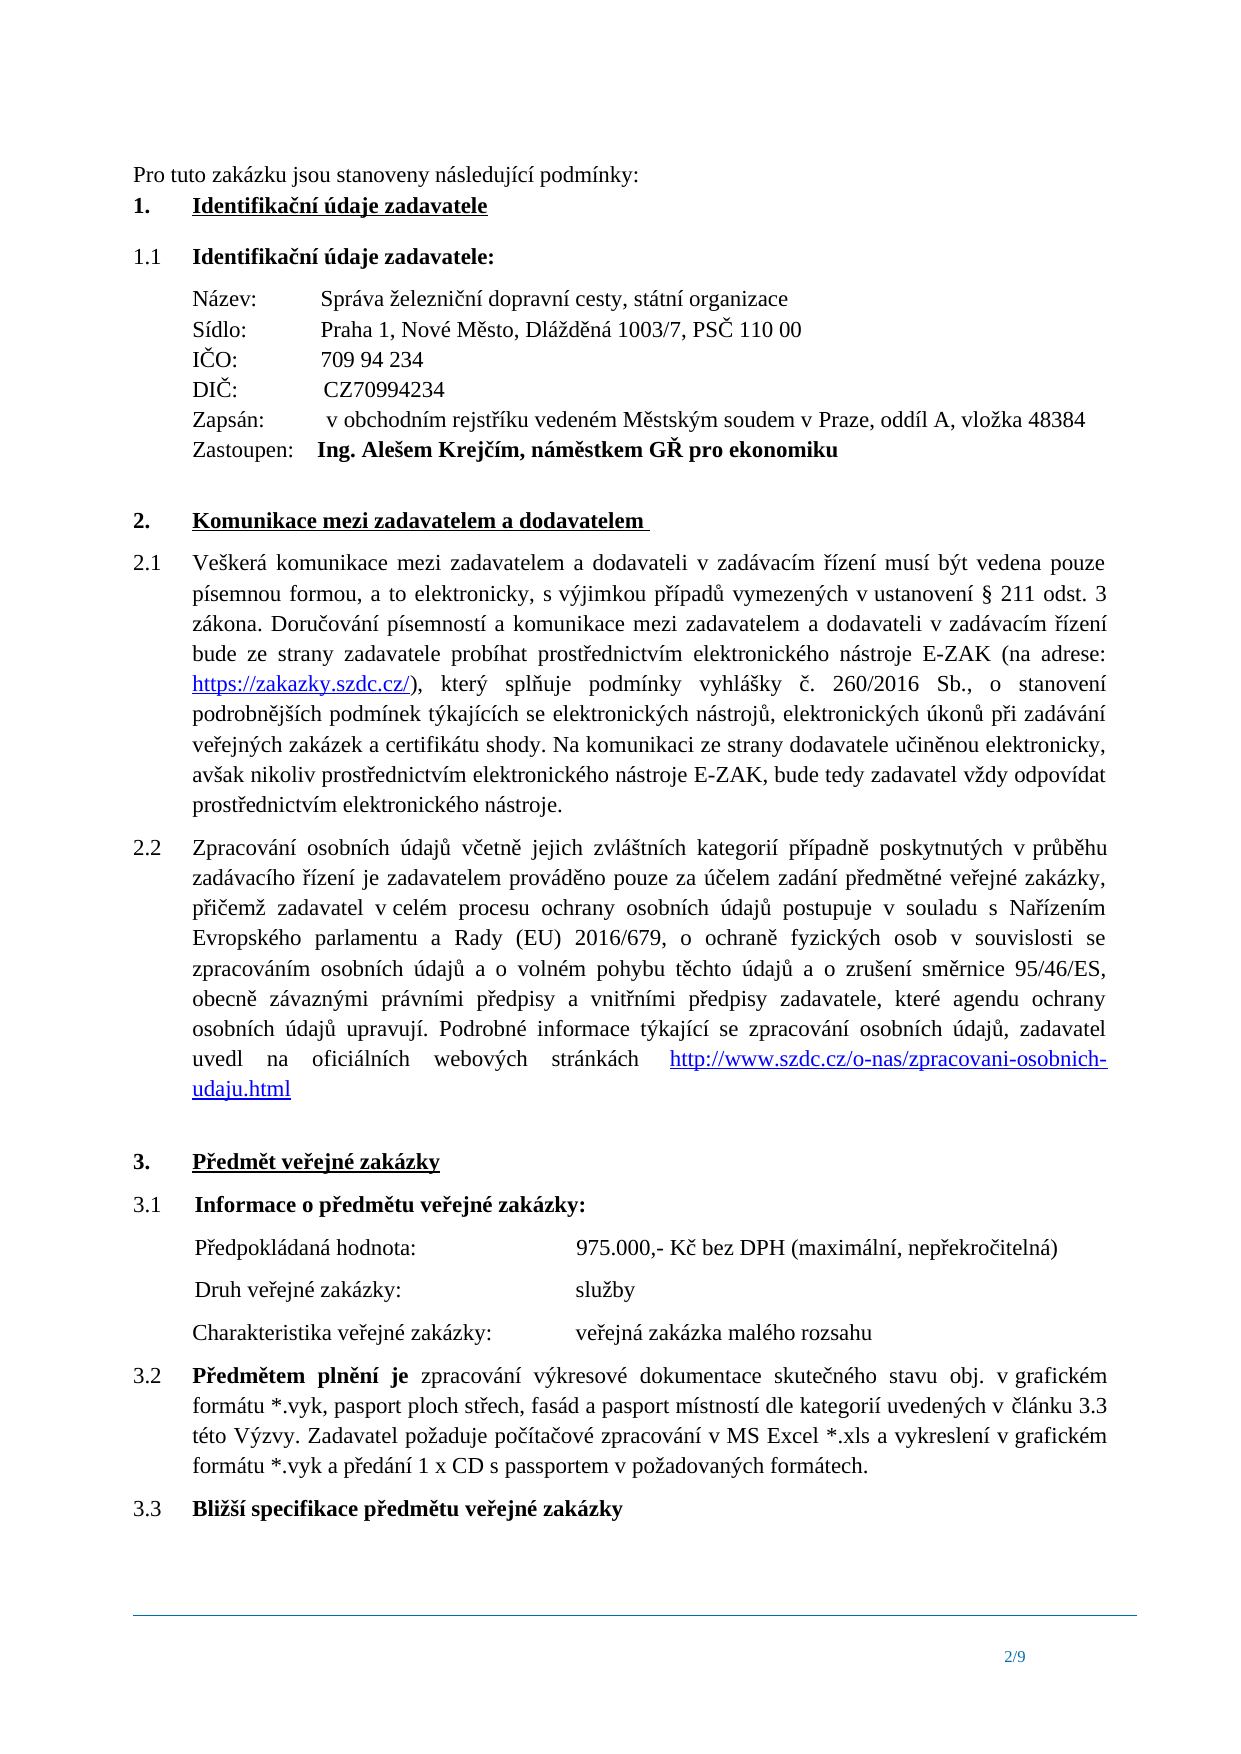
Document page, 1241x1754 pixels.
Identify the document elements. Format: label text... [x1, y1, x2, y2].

text Název: Správa železniční dopravní cesty, státní organizace [133, 285, 1107, 312]
text IČO: 709 94 234 [192, 346, 1107, 372]
text Zapsán: v obchodním rejstříku vedeném Městským soudem v Praze, oddíl A, vložka 48384 [192, 406, 1107, 433]
list Identifikační údaje zadavatele [133, 192, 1107, 218]
list Předmětem plnění je zpracování výkresové dokumentace skutečného stavu obj. v grafickém formátu *.vyk, pasport ploch střech, fasád a pasport místností dle kategorií uvedených v článku 3.3 této Výzvy. Zadavatel požaduje počítačové zpracování v MS Excel *.xls a vykreslení v grafickém formátu *.vyk a předání 1 x CD s passportem v požadovaných formátech. [133, 1362, 1107, 1479]
list Zpracování osobních údajů včetně jejich zvláštních kategorií případně poskytnutých v průběhu zadávacího řízení je zadavatelem prováděno pouze za účelem zadání předmětné veřejné zakázky, přičemž zadavatel v celém procesu ochrany osobních údajů postupuje v souladu s Nařízením Evropského parlamentu a Rady (EU) 2016/679, o ochraně fyzických osob v souvislosti se zpracováním osobních údajů a o volném pohybu těchto údajů a o zrušení směrnice 95/46/ES, obecně závaznými právními předpisy a vnitřními předpisy zadavatele, které agendu ochrany osobních údajů upravují. Podrobné informace týkající se zpracování osobních údajů, zadavatel uvedl na oficiálních webových stránkách http://www.szdc.cz/o-nas/zpracovani-osobnich-udaju.html [133, 834, 1107, 1102]
text Druh veřejné zakázky: služby [177, 1277, 1107, 1303]
list Předmět veřejné zakázky [133, 1148, 1107, 1175]
list Identifikační údaje zadavatele: [133, 243, 1107, 269]
text Sídlo: Praha 1, Nové Město, Dlážděná 1003/7, PSČ 110 00 [192, 316, 1107, 342]
list Bližší specifikace předmětu veřejné zakázky [133, 1495, 1107, 1522]
text Předpokládaná hodnota: 975.000,- Kč bez DPH (maximální, nepřekročitelná) [177, 1234, 1107, 1260]
text Pro tuto zakázku jsou stanoveny následující podmínky: [133, 161, 1107, 188]
text DIČ: CZ70994234 [192, 376, 1107, 402]
text Charakteristika veřejné zakázky: veřejná zakázka malého rozsahu [177, 1319, 1107, 1346]
list Informace o předmětu veřejné zakázky: [133, 1191, 1107, 1217]
list Veškerá komunikace mezi zadavatelem a dodavateli v zadávacím řízení musí být vedena pouze písemnou formou, a to elektronicky, s výjimkou případů vymezených v ustanovení § 211 odst. 3 zákona. Doručování písemností a komunikace mezi zadavatelem a dodavateli v zadávacím řízení bude ze strany zadavatele probíhat prostřednictvím elektronického nástroje E-ZAK (na adrese: https://zakazky.szdc.cz/), který splňuje podmínky vyhlášky č. 260/2016 Sb., o stanovení podrobnějších podmínek týkajících se elektronických nástrojů, elektronických úkonů při zadávání veřejných zakázek a certifikátu shody. Na komunikaci ze strany dodavatele učiněnou elektronicky, avšak nikoliv prostřednictvím elektronického nástroje E-ZAK, bude tedy zadavatel vždy odpovídat prostřednictvím elektronického nástroje. [133, 549, 1107, 817]
list Komunikace mezi zadavatelem a dodavatelem [133, 507, 1107, 533]
text Zastoupen: Ing. Alešem Krejčím, náměstkem GŘ pro ekonomiku [148, 436, 1107, 463]
